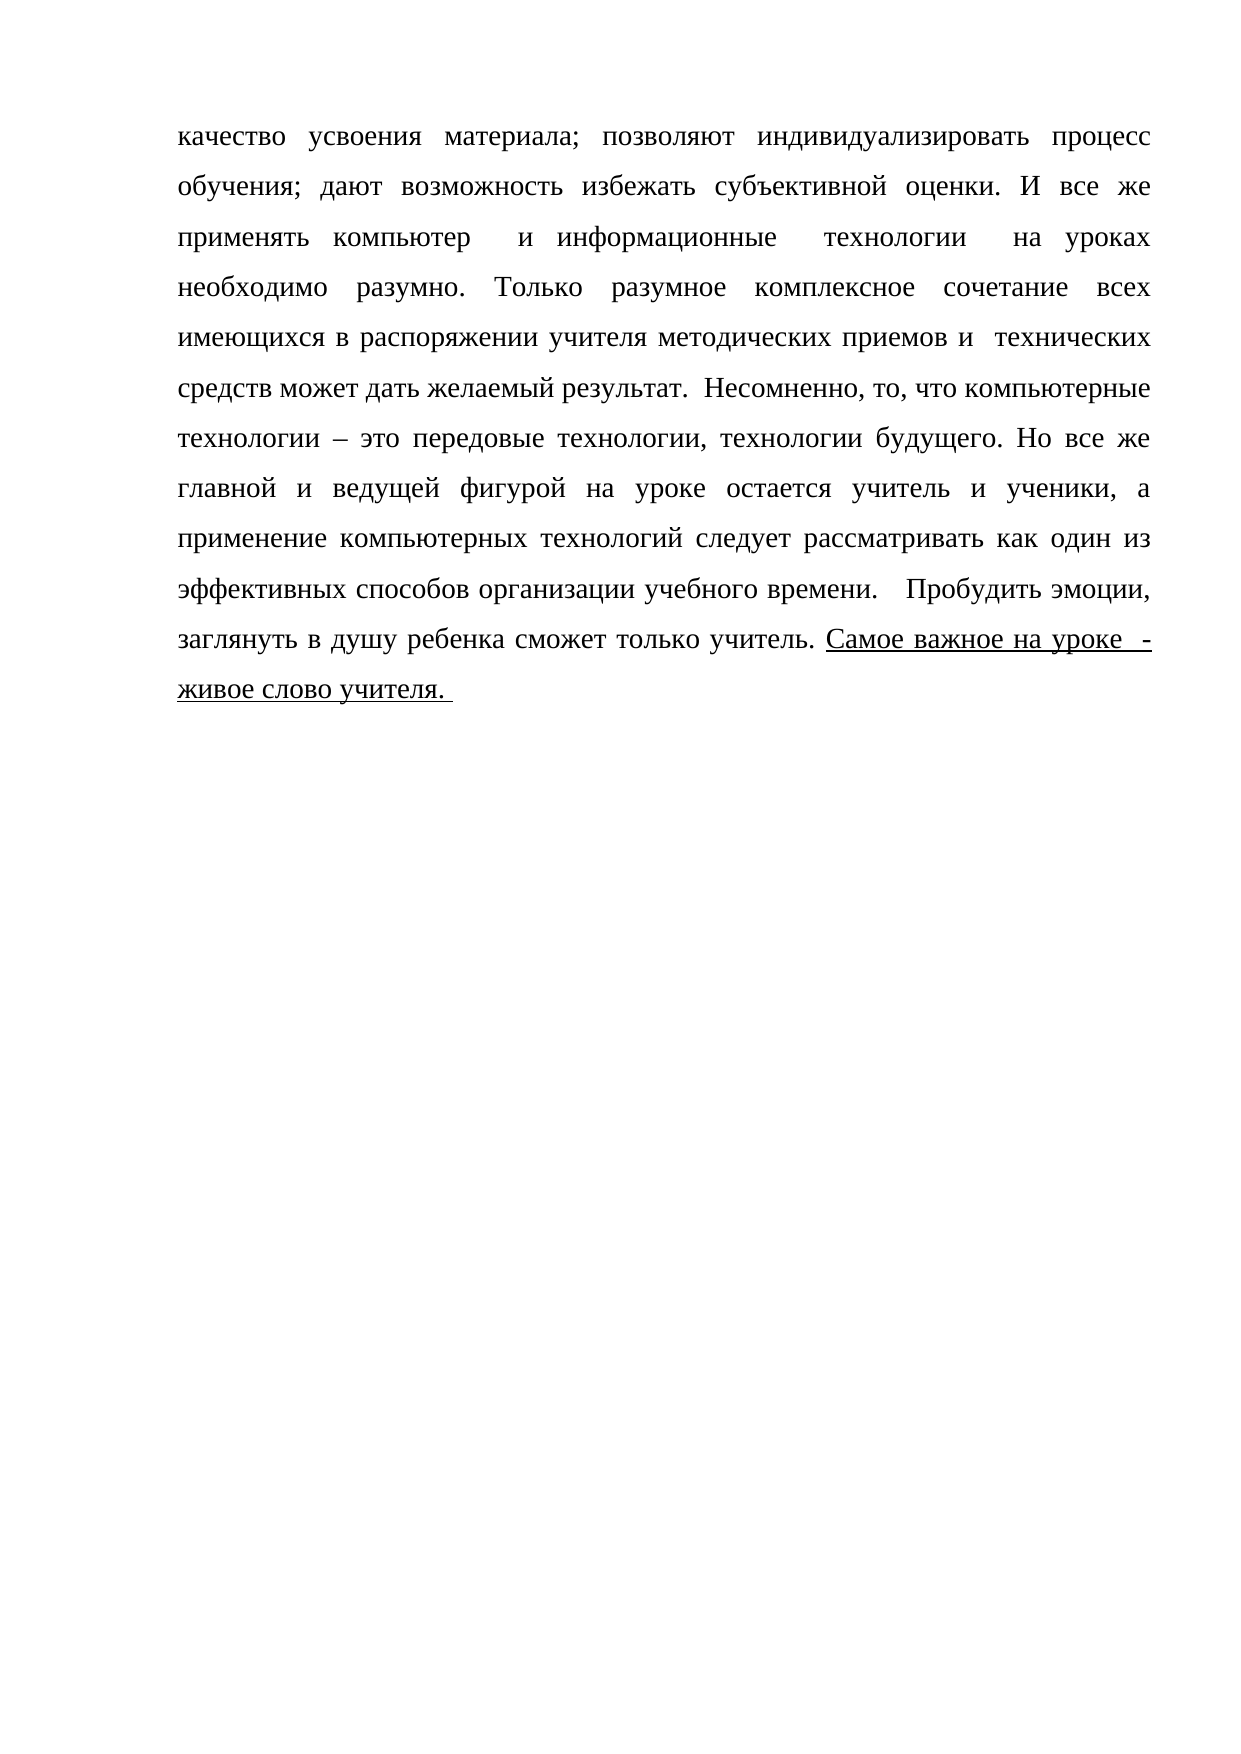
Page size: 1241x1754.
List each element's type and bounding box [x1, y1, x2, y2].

text [177, 118, 1152, 705]
